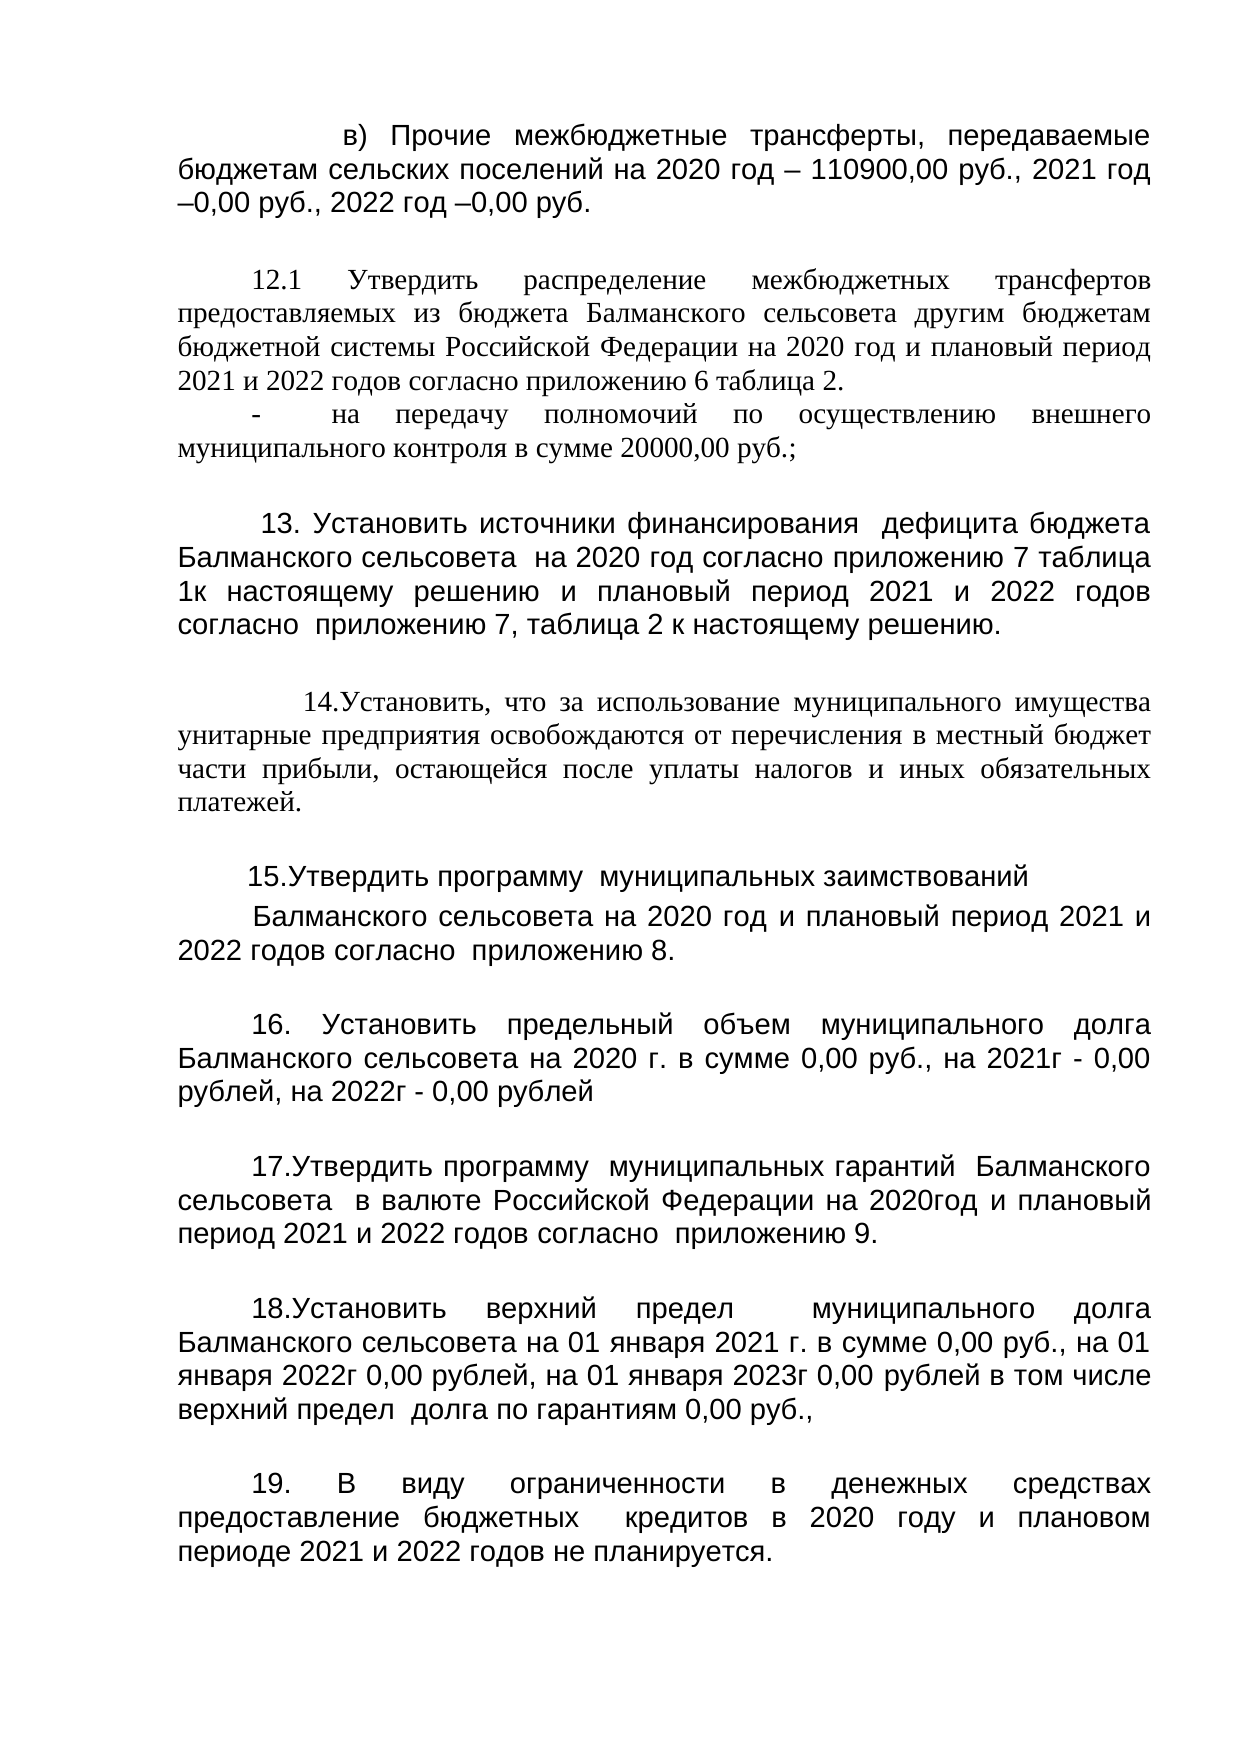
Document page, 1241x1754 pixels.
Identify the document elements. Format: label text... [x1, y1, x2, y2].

text 12.1 Утвердить распределение межбюджетных трансфертов предоставляемых из бюджета Балманского сельсовета другим бюджетам бюджетной системы Российской Федерации на 2020 год и плановый период 2021 и 2022 годов согласно приложению 6 таблица 2. [177, 262, 1152, 396]
text 15.Утвердить программу муниципальных заимствований [177, 859, 1152, 893]
text 14.Установить, что за использование муниципального имущества унитарные предприятия освобождаются от перечисления в местный бюджет части прибыли, остающейся после уплаты налогов и иных обязательных платежей. [177, 684, 1152, 818]
text 13. Установить источники финансирования дефицита бюджета Балманского сельсовета на 2020 год согласно приложению 7 таблица 1к настоящему решению и плановый период 2021 и 2022 годов согласно приложению 7, таблица 2 к настоящему решению. [177, 506, 1152, 641]
text 19. В виду ограниченности в денежных средствах предоставление бюджетных кредитов в 2020 году и плановом периоде 2021 и 2022 годов не планируется. [177, 1467, 1152, 1567]
text Балманского сельсовета на 2020 год и плановый период 2021 и 2022 годов согласно приложению 8. [177, 899, 1152, 966]
text 18.Установить верхний предел муниципального долга Балманского сельсовета на 01 января 2021 г. в сумме 0,00 руб., на 01 января 2022г 0,00 рублей, на 01 января 2023г 0,00 рублей в том числе верхний предел долга по гарантиям 0,00 руб., [177, 1291, 1152, 1425]
text 17.Утвердить программу муниципальных гарантий Балманского сельсовета в валюте Российской Федерации на 2020год и плановый период 2021 и 2022 годов согласно приложению 9. [177, 1149, 1152, 1250]
text в) Прочие межбюджетные трансферты, передаваемые бюджетам сельских поселений на 2020 год – 110900,00 руб., 2021 год –0,00 руб., 2022 год –0,00 руб. [177, 118, 1152, 219]
text 16. Установить предельный объем муниципального долга Балманского сельсовета на 2020 г. в сумме 0,00 руб., на 2021г - 0,00 рублей, на 2022г - 0,00 рублей [177, 1007, 1152, 1108]
text - на передачу полномочий по осуществлению внешнего муниципального контроля в сумме 20000,00 руб.; [177, 396, 1152, 463]
